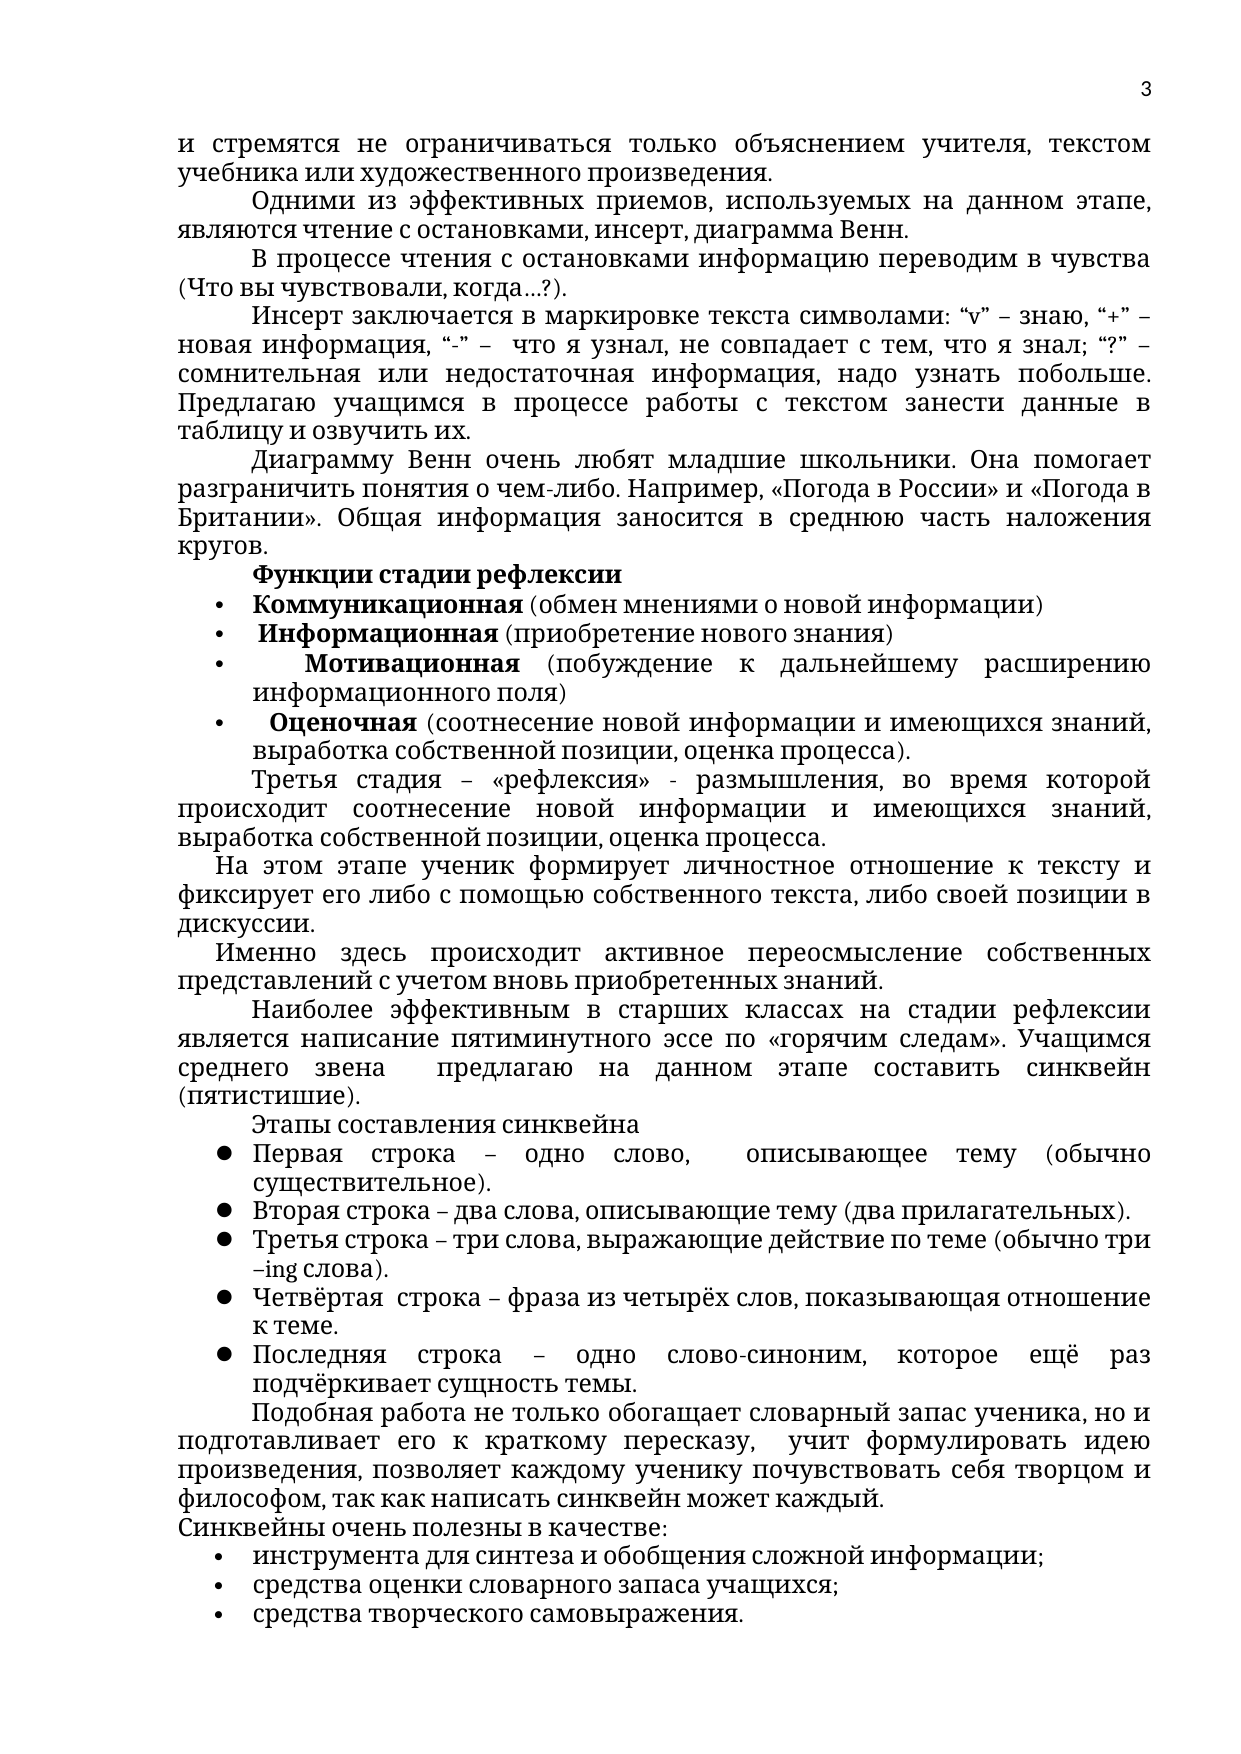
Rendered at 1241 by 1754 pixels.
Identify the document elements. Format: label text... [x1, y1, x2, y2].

list средства оценки словарного запаса учащихся; [215, 1571, 1152, 1600]
text Одними из эффективных приемов, используемых на данном этапе, являются чтение с остановками, инсерт, диаграмма Венн. [177, 187, 1152, 245]
text Именно здесь происходит активное переосмысление собственных представлений с учетом вновь приобретенных знаний. [177, 938, 1152, 996]
text Синквейны очень полезны в качестве: [177, 1513, 1152, 1542]
list инструмента для синтеза и обобщения сложной информации; [215, 1542, 1152, 1571]
list Четвёртая строка – фраза из четырёх слов, показывающая отношение к теме. [215, 1283, 1152, 1341]
text Этапы составления синквейна [177, 1111, 1152, 1140]
list Мотивационная (побуждение к дальнейшему расширению информационного поля) [215, 649, 1152, 708]
list Информационная (приобретение нового знания) [215, 619, 1152, 649]
text Наиболее эффективным в старших классах на стадии рефлексии является написание пятиминутного эссе по «горячим следам». Учащимся среднего звена предлагаю на данном этапе составить синквейн (пятистишие). [177, 996, 1152, 1111]
text На этом этапе ученик формирует личностное отношение к тексту и фиксирует его либо с помощью собственного текста, либо своей позиции в дискуссии. [177, 852, 1152, 938]
list Последняя строка – одно слово-синоним, которое ещё раз подчёркивает сущность темы. [215, 1341, 1152, 1398]
list Вторая строка – два слова, описывающие тему (два прилагательных). [215, 1197, 1152, 1226]
text Третья стадия – «рефлексия» - размышления, во время которой происходит соотнесение новой информации и имеющихся знаний, выработка собственной позиции, оценка процесса. [177, 766, 1152, 852]
list Первая строка – одно слово, описывающее тему (обычно существительное). [215, 1140, 1152, 1197]
list Третья строка – три слова, выражающие действие по теме (обычно три –ing слова). [215, 1226, 1152, 1283]
list Коммуникационная (обмен мнениями о новой информации) [215, 590, 1152, 619]
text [177, 130, 1152, 187]
list средства творческого самовыражения. [215, 1600, 1152, 1628]
text Диаграмму Венн очень любят младшие школьники. Она помогает разграничить понятия о чем-либо. Например, «Погода в России» и «Погода в Британии». Общая информация заносится в среднюю часть наложения кругов. [177, 446, 1152, 561]
list Оценочная (соотнесение новой информации и имеющихся знаний, выработка собственной позиции, оценка процесса). [215, 708, 1152, 766]
text Инсерт заключается в маркировке текста символами: “v” – знаю, “+” – новая информация, “-” – что я узнал, не совпадает с тем, что я знал; “?” – сомнительная или недостаточная информация, надо узнать побольше. Предлагаю учащимся в процессе работы с текстом занести данные в таблицу и озвучить их. [177, 302, 1152, 446]
text Функции стадии рефлексии [252, 561, 1152, 590]
text В процессе чтения с остановками информацию переводим в чувства (Что вы чувствовали, когда…?). [177, 245, 1152, 302]
text Подобная работа не только обогащает словарный запас ученика, но и подготавливает его к краткому пересказу, учит формулировать идею произведения, позволяет каждому ученику почувствовать себя творцом и философом, так как написать синквейн может каждый. [177, 1398, 1152, 1513]
